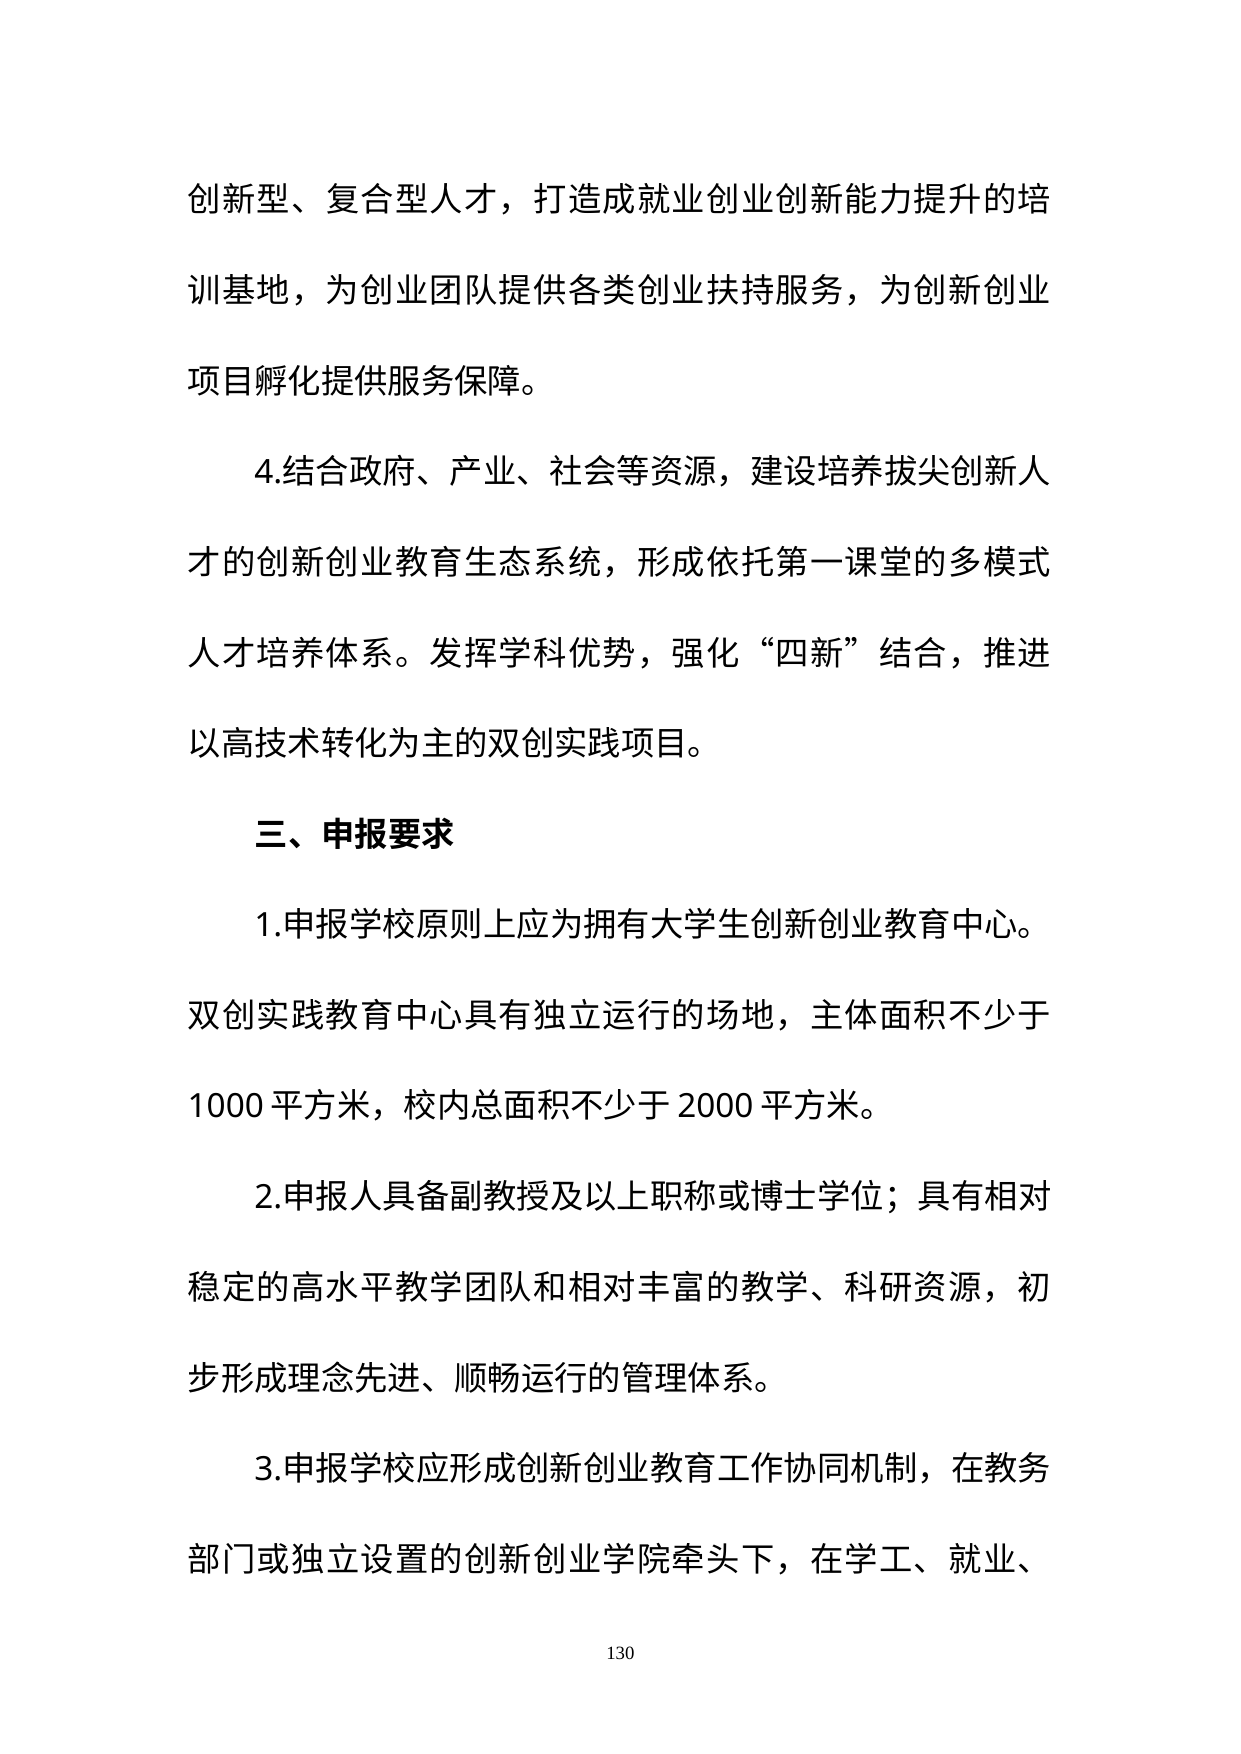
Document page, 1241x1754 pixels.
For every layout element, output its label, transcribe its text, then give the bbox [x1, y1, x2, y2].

text 4.结合政府、产业、社会等资源，建设培养拔尖创新人才的创新创业教育生态系统，形成依托第一课堂的多模式人才培养体系。发挥学科优势，强化“四新”结合，推进以高技术转化为主的双创实践项目。 [187, 424, 1053, 786]
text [187, 1421, 1053, 1602]
text 三、申报要求 [187, 786, 1053, 877]
text 1.申报学校原则上应为拥有大学生创新创业教育中心。双创实践教育中心具有独立运行的场地，主体面积不少于1000平方米，校内总面积不少于2000平方米。 [187, 877, 1053, 1149]
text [187, 152, 1053, 424]
text 2.申报人具备副教授及以上职称或博士学位；具有相对稳定的高水平教学团队和相对丰富的教学、科研资源，初步形成理念先进、顺畅运行的管理体系。 [187, 1149, 1053, 1421]
